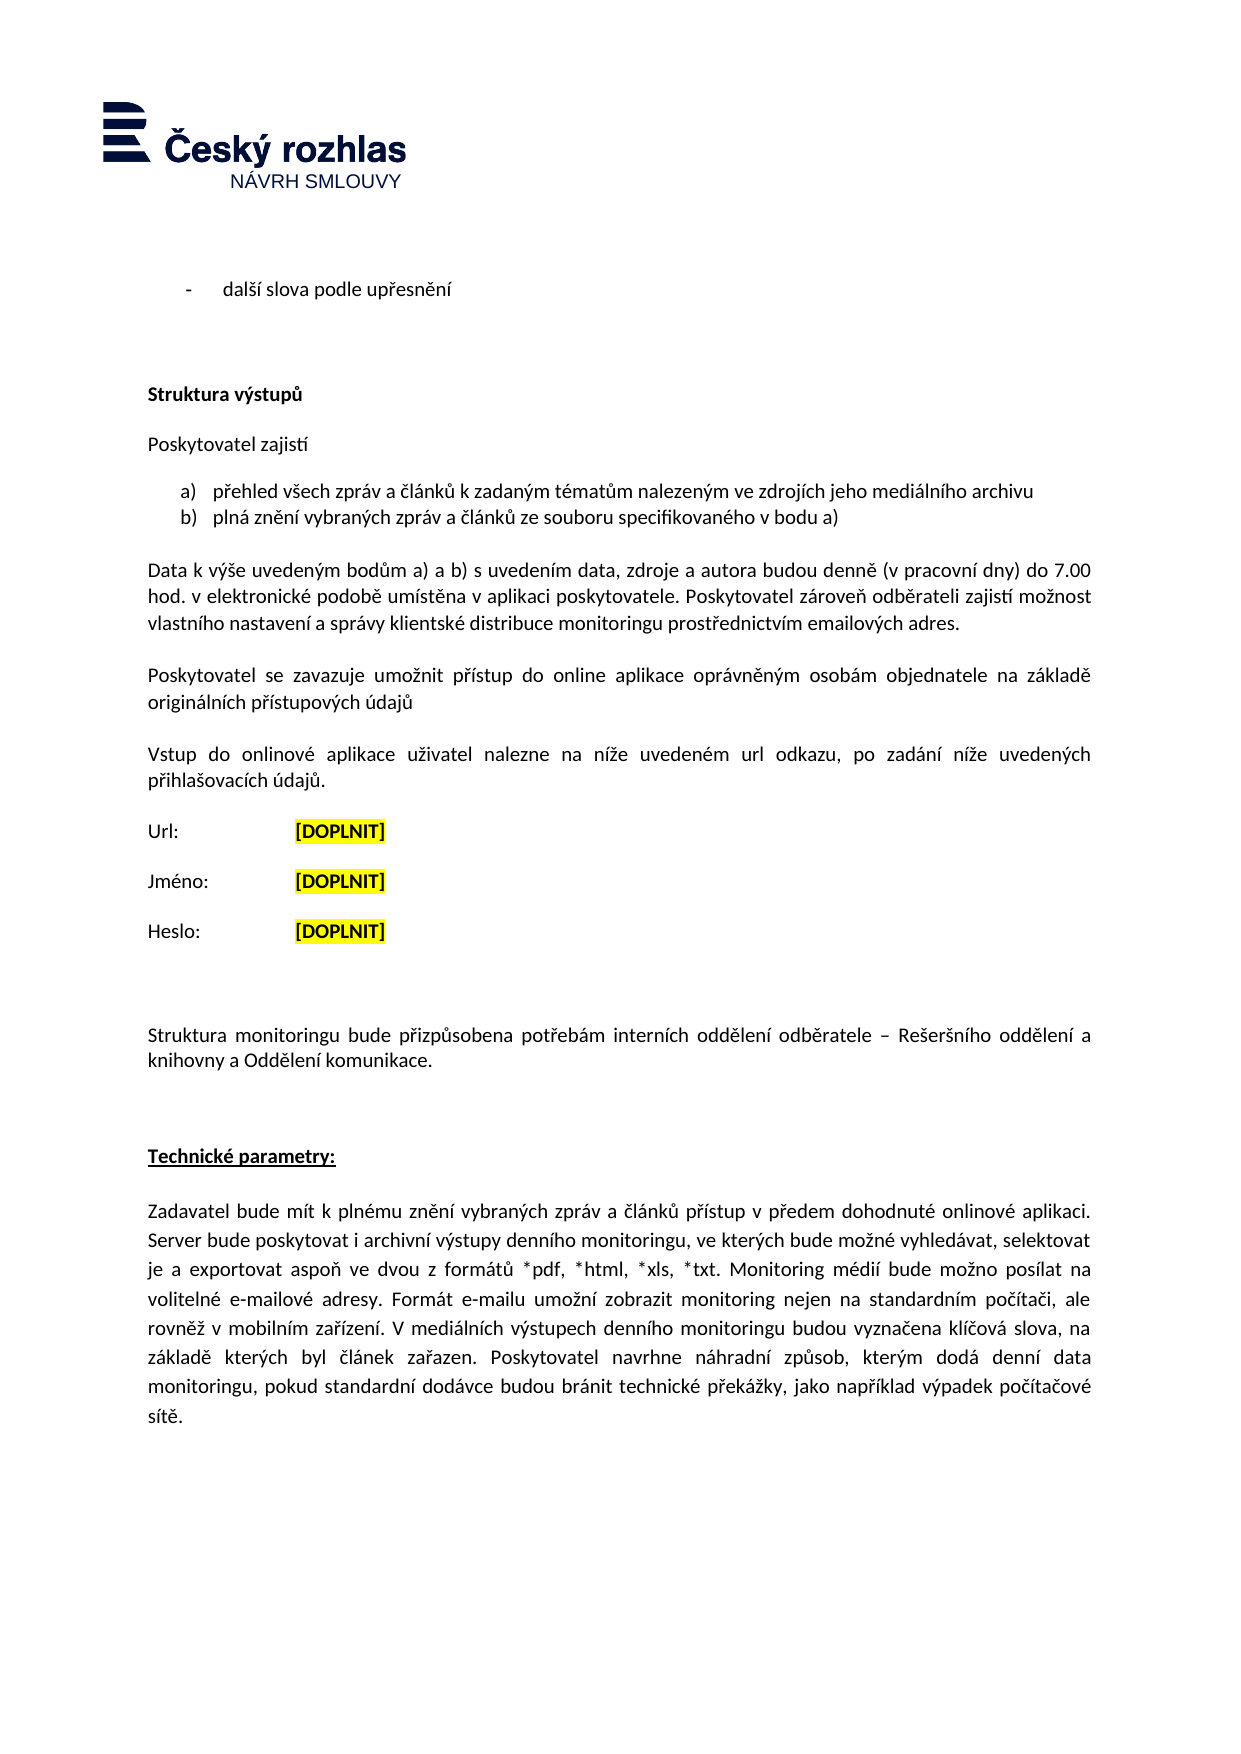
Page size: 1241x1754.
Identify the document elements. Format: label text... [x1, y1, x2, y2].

text Jméno: [DOPLNIT] [148, 868, 1093, 894]
text Heslo: [DOPLNIT] [148, 918, 1093, 944]
text Vstup do onlinové aplikace uživatel nalezne na níže uvedeném url odkazu, po zadání níže uvedených přihlašovacích údajů. [148, 740, 1093, 793]
text Url: [DOPLNIT] [148, 818, 1093, 844]
list přehled všech zpráv a článků k zadaným tématům nalezeným ve zdrojích jeho mediálního archivu [180, 478, 1093, 504]
text Zadavatel bude mít k plnému znění vybraných zpráv a článků přístup v předem dohodnuté onlinové aplikaci. Server bude poskytovat i archivní výstupy denního monitoringu, ve kterých bude možné vyhledávat, selektovat je a exportovat aspoň ve dvou z formátů *pdf, *html, *xls, *txt. Monitoring médií bude možno posílat na volitelné e-mailové adresy. Formát e-mailu umožní zobrazit monitoring nejen na standardním počítači, ale rovněž v mobilním zařízení. V mediálních výstupech denního monitoringu budou vyznačena klíčová slova, na základě kterých byl článek zařazen. Poskytovatel navrhne náhradní způsob, kterým dodá denní data monitoringu, pokud standardní dodávce budou bránit technické překážky, jako například výpadek počítačové sítě. [148, 1195, 1093, 1429]
text Struktura výstupů [148, 378, 1093, 407]
text Poskytovatel se zavazuje umožnit přístup do online aplikace oprávněným osobám objednatele na základě originálních přístupových údajů [148, 661, 1093, 714]
text Data k výše uvedeným bodům a) a b) s uvedením data, zdroje a autora budou denně (v pracovní dny) do 7.00 hod. v elektronické podobě umístěna v aplikaci poskytovatele. Poskytovatel zároveň odběrateli zajistí možnost vlastního nastavení a správy klientské distribuce monitoringu prostřednictvím emailových adres. [148, 556, 1093, 636]
picture [103, 102, 406, 168]
text Technické parametry: [148, 1141, 1093, 1170]
list plná znění vybraných zpráv a článků ze souboru specifikovaného v bodu a) [180, 504, 1093, 530]
text Struktura monitoringu bude přizpůsobena potřebám interních oddělení odběratele – Rešeršního oddělení a knihovny a Oddělení komunikace. [148, 1021, 1093, 1073]
text Poskytovatel zajistí [148, 428, 1093, 457]
list další slova podle upřesnění [185, 273, 1093, 303]
